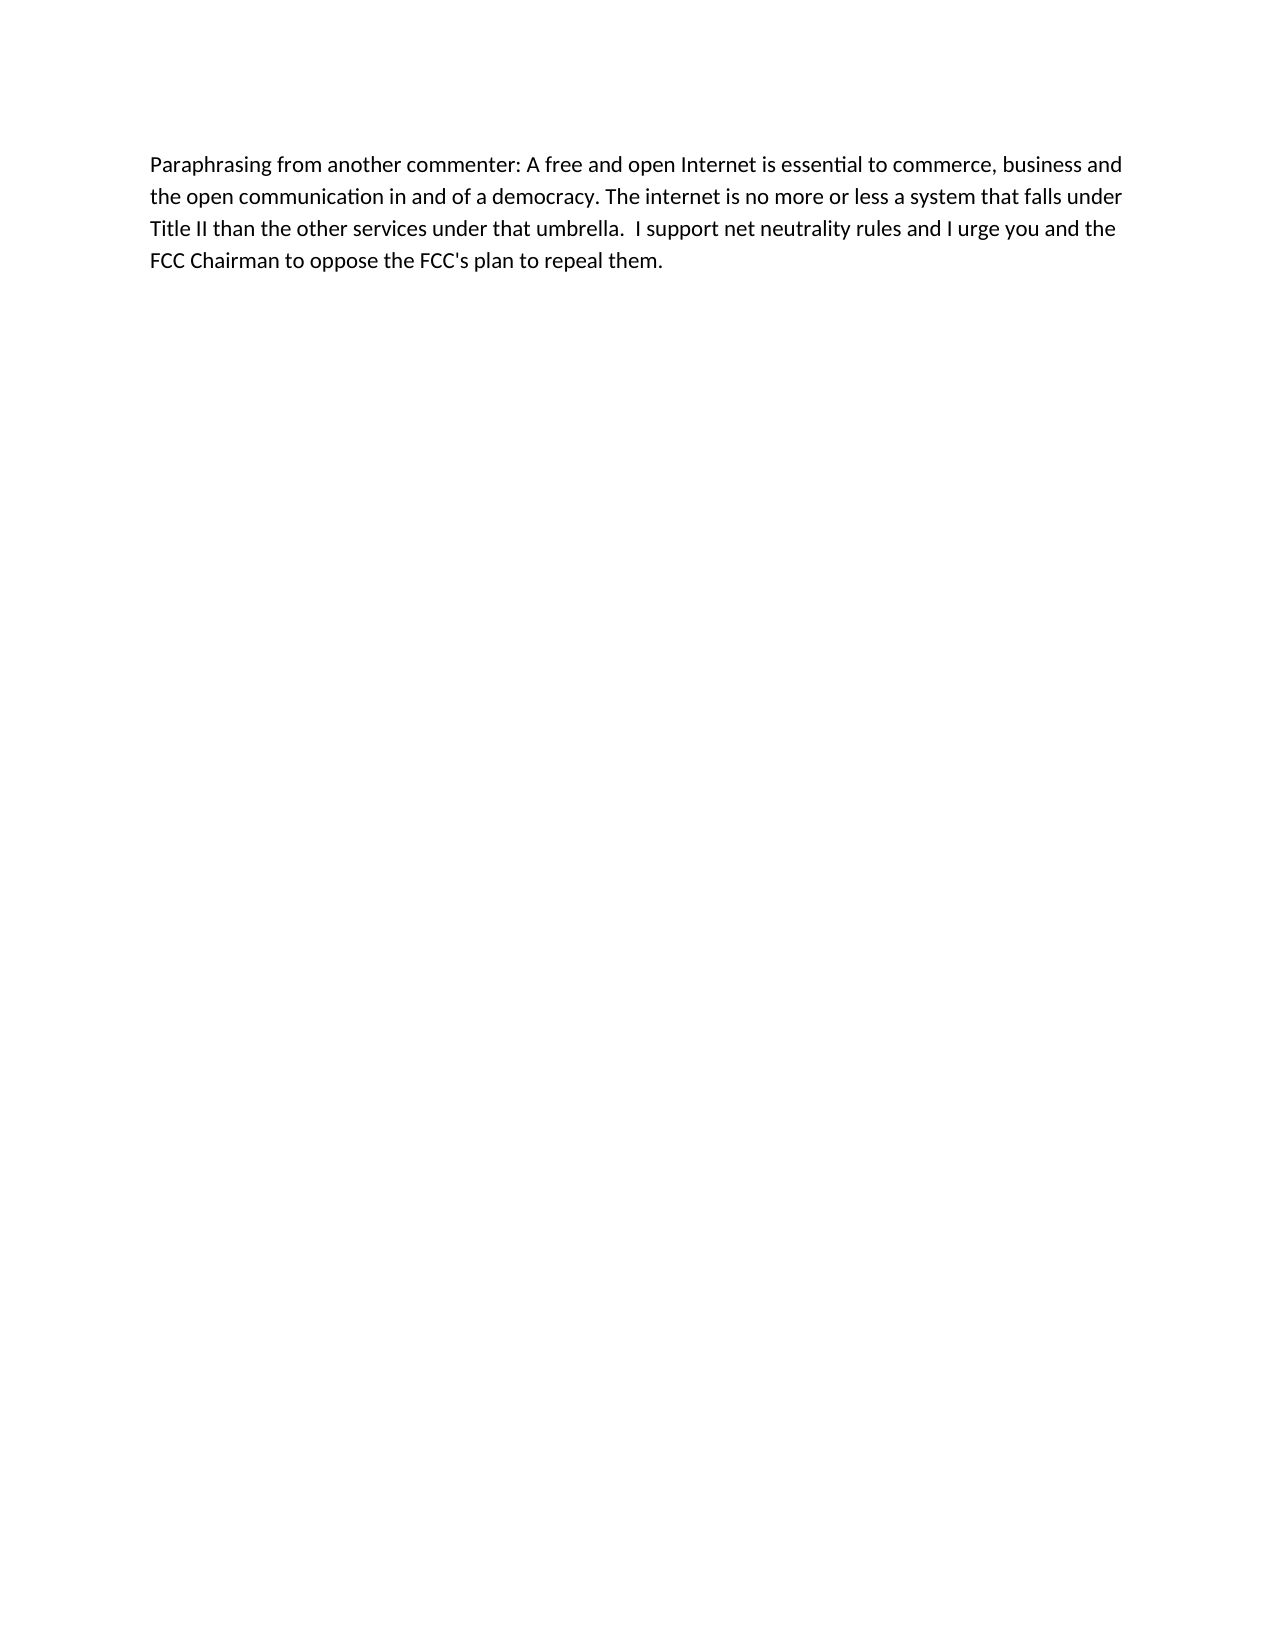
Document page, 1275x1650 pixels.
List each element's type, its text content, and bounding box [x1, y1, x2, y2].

text Paraphrasing from another commenter: A free and open Internet is essential to commerce, business and the open communication in and of a democracy. The internet is no more or less a system that falls under Title II than the other services under that umbrella. I support net neutrality rules and I urge you and the FCC Chairman to oppose the FCC's plan to repeal them. [150, 150, 1125, 274]
